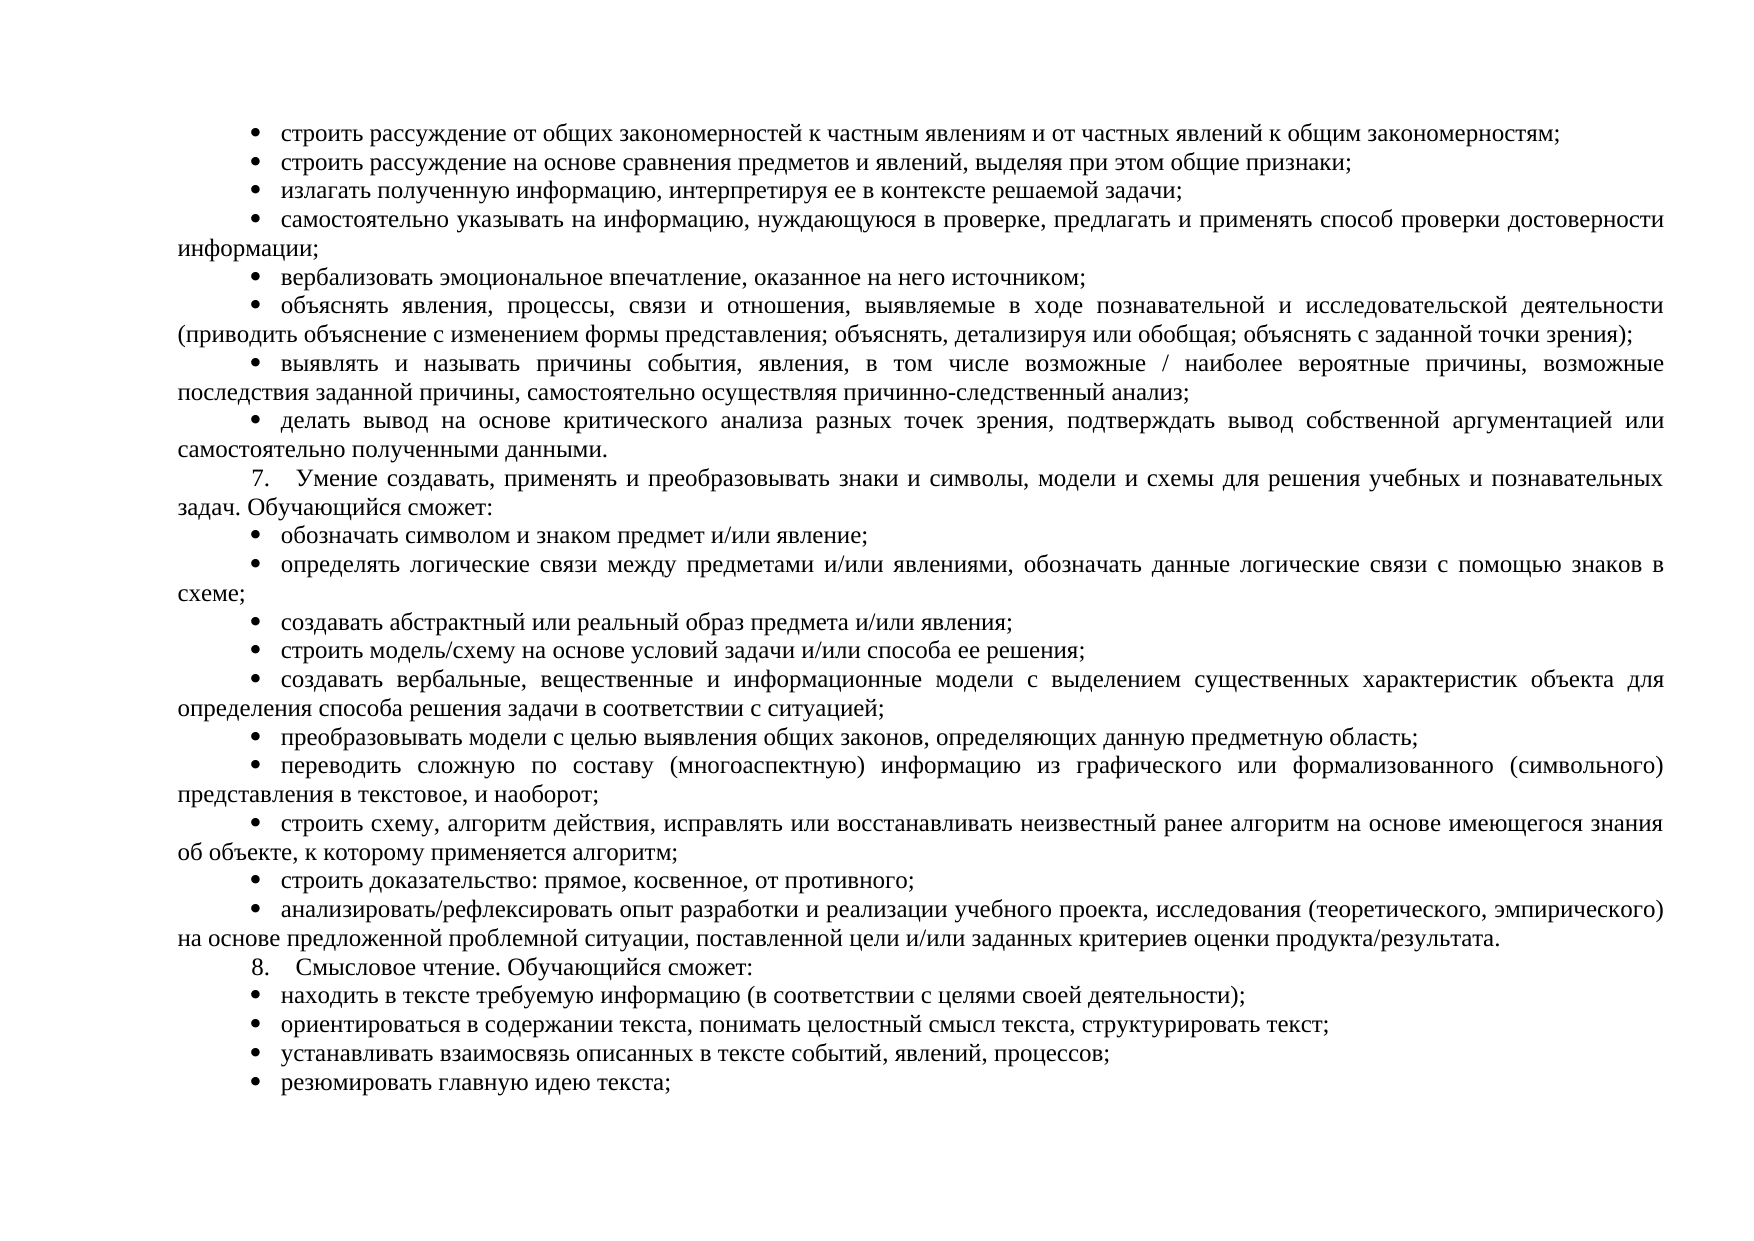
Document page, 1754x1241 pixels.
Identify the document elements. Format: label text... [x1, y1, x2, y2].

list определять логические связи между предметами и/или явлениями, обозначать данные логические связи с помощью знаков в схеме; [177, 549, 1665, 607]
list резюмировать главную идею текста; [177, 1067, 1665, 1096]
list создавать вербальные, вещественные и информационные модели с выделением существенных характеристик объекта для определения способа решения задачи в соответствии с ситуацией; [177, 664, 1665, 722]
list строить рассуждение от общих закономерностей к частным явлениям и от частных явлений к общим закономерностям; [177, 118, 1665, 147]
list строить модель/схему на основе условий задачи и/или способа ее решения; [177, 636, 1665, 664]
list Смысловое чтение. Обучающийся сможет: [177, 952, 1665, 981]
list создавать абстрактный или реальный образ предмета и/или явления; [177, 607, 1665, 636]
list самостоятельно указывать на информацию, нуждающуюся в проверке, предлагать и применять способ проверки достоверности информации; [177, 204, 1665, 262]
list вербализовать эмоциональное впечатление, оказанное на него источником; [177, 262, 1665, 291]
list находить в тексте требуемую информацию (в соответствии с целями своей деятельности); [177, 981, 1665, 1009]
list Умение создавать, применять и преобразовывать знаки и символы, модели и схемы для решения учебных и познавательных задач. Обучающийся сможет: [177, 463, 1665, 521]
list обозначать символом и знаком предмет и/или явление; [177, 521, 1665, 549]
list строить рассуждение на основе сравнения предметов и явлений, выделяя при этом общие признаки; [177, 147, 1665, 176]
list преобразовывать модели с целью выявления общих законов, определяющих данную предметную область; [177, 722, 1665, 751]
list объяснять явления, процессы, связи и отношения, выявляемые в ходе познавательной и исследовательской деятельности (приводить объяснение с изменением формы представления; объяснять, детализируя или обобщая; объяснять с заданной точки зрения); [177, 291, 1665, 348]
list ориентироваться в содержании текста, понимать целостный смысл текста, структурировать текст; [177, 1009, 1665, 1038]
list строить схему, алгоритм действия, исправлять или восстанавливать неизвестный ранее алгоритм на основе имеющегося знания об объекте, к которому применяется алгоритм; [177, 808, 1665, 866]
list переводить сложную по составу (многоаспектную) информацию из графического или формализованного (символьного) представления в текстовое, и наоборот; [177, 751, 1665, 808]
list излагать полученную информацию, интерпретируя ее в контексте решаемой задачи; [177, 176, 1665, 204]
list строить доказательство: прямое, косвенное, от противного; [177, 866, 1665, 894]
list делать вывод на основе критического анализа разных точек зрения, подтверждать вывод собственной аргументацией или самостоятельно полученными данными. [177, 406, 1665, 463]
list выявлять и называть причины события, явления, в том числе возможные / наиболее вероятные причины, возможные последствия заданной причины, самостоятельно осуществляя причинно-следственный анализ; [177, 348, 1665, 406]
list устанавливать взаимосвязь описанных в тексте событий, явлений, процессов; [177, 1038, 1665, 1067]
list анализировать/рефлексировать опыт разработки и реализации учебного проекта, исследования (теоретического, эмпирического) на основе предложенной проблемной ситуации, поставленной цели и/или заданных критериев оценки продукта/результата. [177, 894, 1665, 952]
